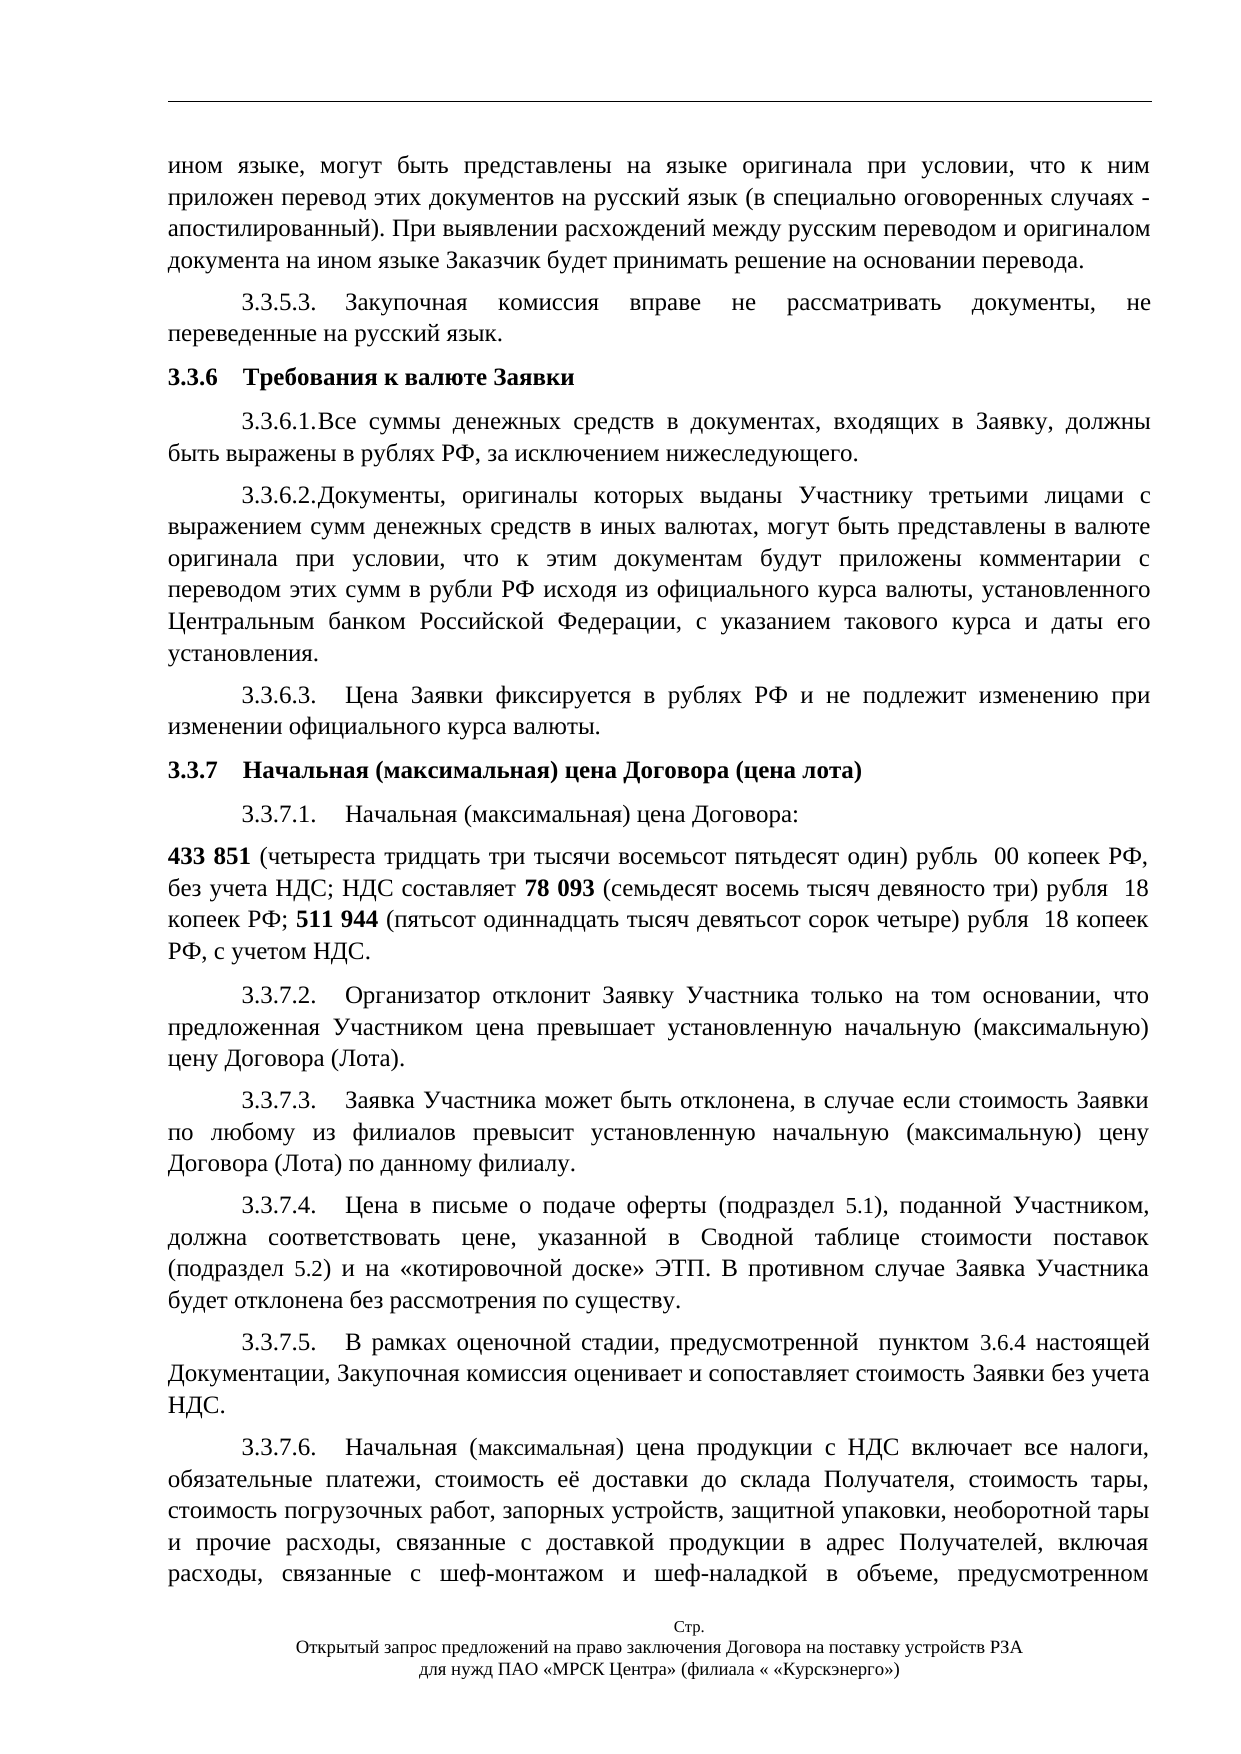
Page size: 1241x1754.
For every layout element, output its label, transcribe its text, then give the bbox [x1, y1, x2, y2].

list Цена в письме о подаче оферты (подраздел 5.1), поданной Участником, должна соответствовать цене, указанной в Сводной таблице стоимости поставок (подраздел 5.2) и на «котировочной доске» ЭТП. В противном случае Заявка Участника будет отклонена без рассмотрения по существу. [168, 1190, 1150, 1314]
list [168, 1432, 1150, 1587]
list Организатор отклонит Заявку Участника только на том основании, что предложенная Участником цена превышает установленную начальную (максимальную) цену Договора (Лота). [168, 980, 1150, 1072]
subtitle Начальная (максимальная) цена Договора (цена лота) [168, 755, 1152, 784]
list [168, 150, 1152, 273]
list Начальная (максимальная) цена Договора: [168, 799, 1150, 828]
text 433 851 (четыреста тридцать три тысячи восемьсот пятьдесят один) рубль 00 копеек РФ, без учета НДС; НДС составляет 78 093 (семьдесят восемь тысяч девяносто три) рубля 18 копеек РФ; 511 944 (пятьсот одиннадцать тысяч девятьсот сорок четыре) рубля 18 копеек РФ, с учетом НДС. [168, 841, 1150, 965]
list Закупочная комиссия вправе не рассматривать документы, не переведенные на русский язык. [168, 287, 1152, 347]
subtitle Требования к валюте Заявки [168, 362, 1152, 391]
list Все суммы денежных средств в документах, входящих в Заявку, должны быть выражены в рублях РФ, за исключением нижеследующего. [168, 406, 1152, 467]
list Заявка Участника может быть отклонена, в случае если стоимость Заявки по любому из филиалов превысит установленную начальную (максимальную) цену Договора (Лота) по данному филиалу. [168, 1085, 1150, 1177]
list В рамках оценочной стадии, предусмотренной пунктом 3.6.4 настоящей Документации, Закупочная комиссия оценивает и сопоставляет стоимость Заявки без учета НДС. [168, 1327, 1150, 1419]
list Документы, оригиналы которых выданы Участнику третьими лицами с выражением сумм денежных средств в иных валютах, могут быть представлены в валюте оригинала при условии, что к этим документам будут приложены комментарии с переводом этих сумм в рубли РФ исходя из официального курса валюты, установленного Центральным банком Российской Федерации, с указанием такового курса и даты его установления. [168, 480, 1152, 666]
list Цена Заявки фиксируется в рублях РФ и не подлежит изменению при изменении официального курса валюты. [168, 680, 1152, 740]
